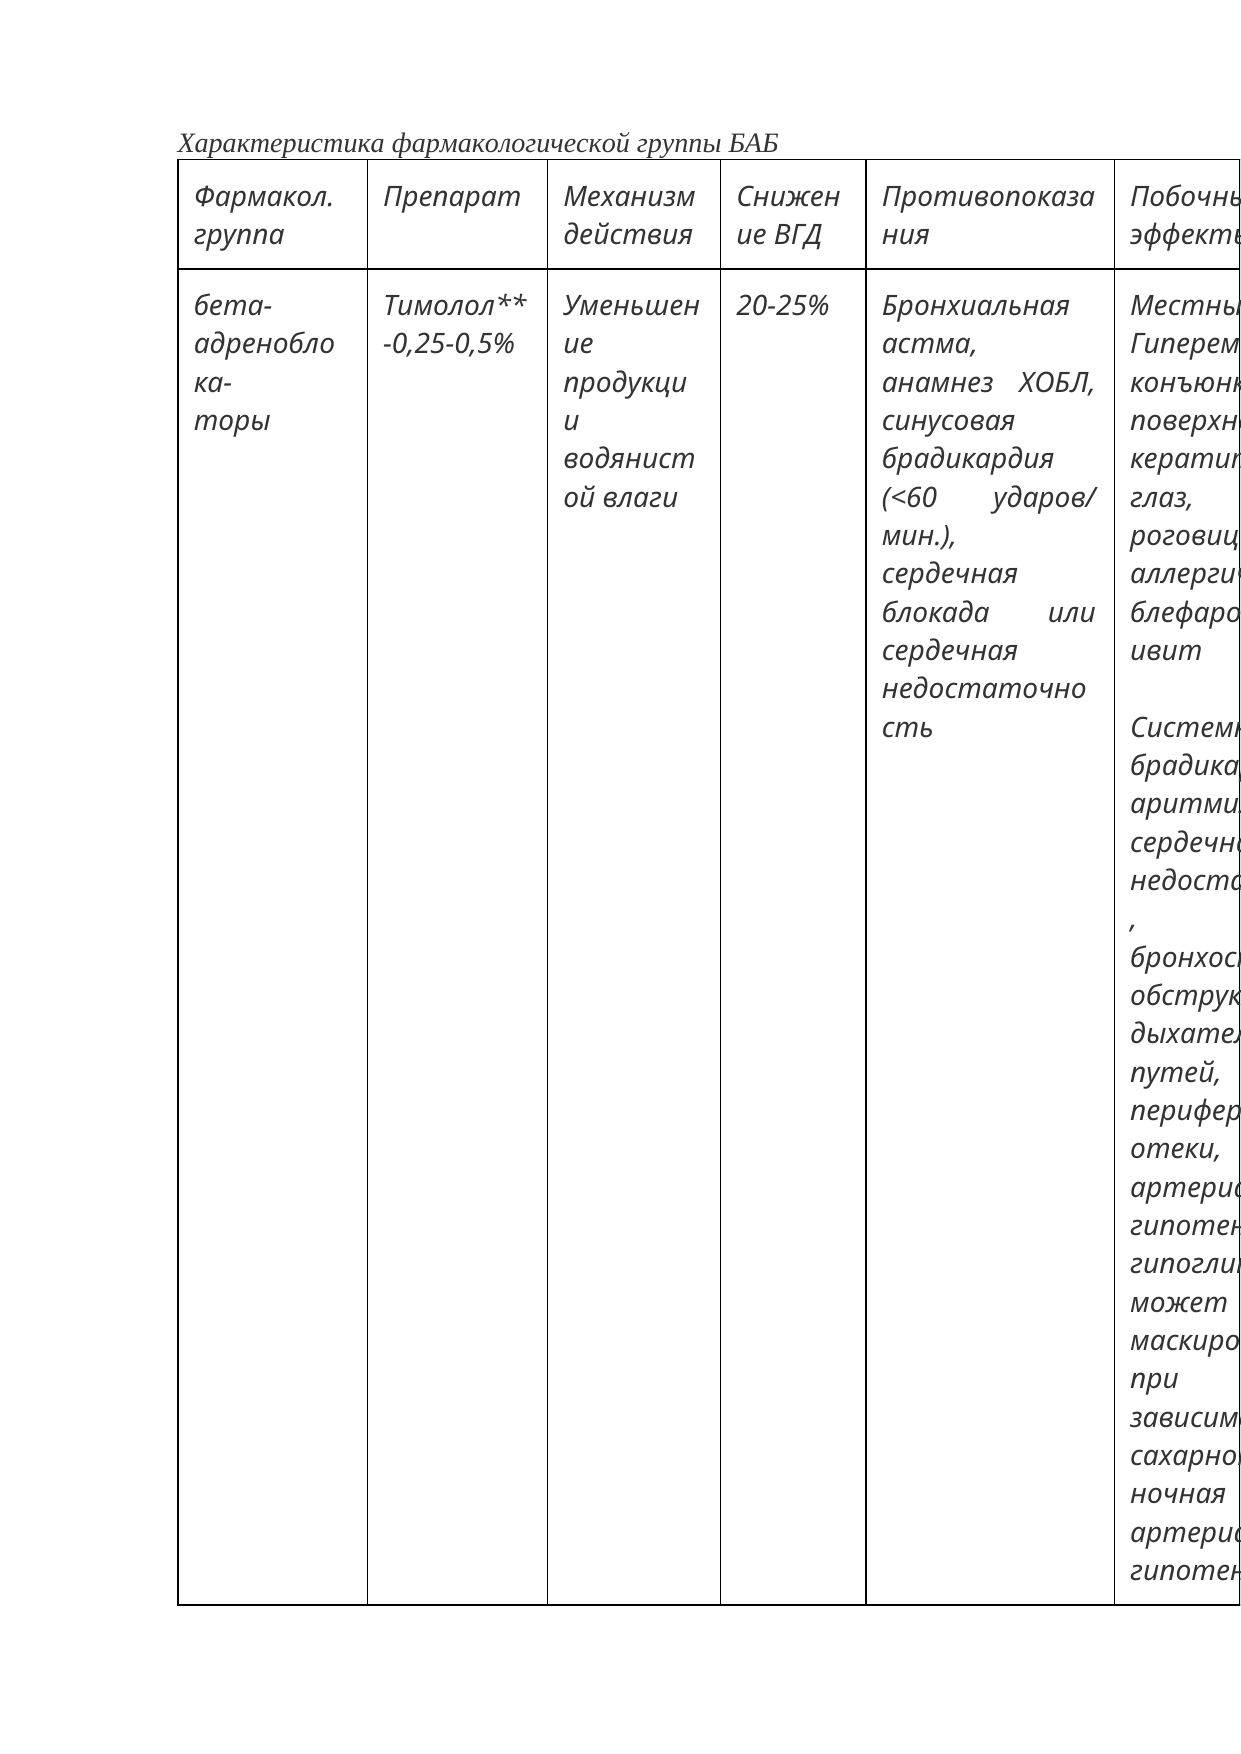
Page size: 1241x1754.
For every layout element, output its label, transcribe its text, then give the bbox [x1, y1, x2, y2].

text Характеристика фармакологической группы БАБ [177, 118, 1152, 159]
table_cell 20-25% [721, 270, 865, 1604]
table_cell Уменьшение продукции водянистой влаги [548, 270, 720, 1604]
table_header Снижение ВГД [721, 160, 865, 268]
table_header Побочные эффекты [1115, 160, 1239, 268]
table_cell бета-адреноблока- торы [179, 270, 367, 1604]
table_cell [867, 270, 1114, 1604]
table_header Противопоказания [867, 160, 1114, 268]
table_header Механизм действия [548, 160, 720, 268]
table_header Препарат [368, 160, 547, 268]
table_header Фармакол. группа [179, 160, 367, 268]
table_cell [1115, 270, 1239, 1604]
table_cell Тимолол** -0,25-0,5% [368, 270, 547, 1604]
